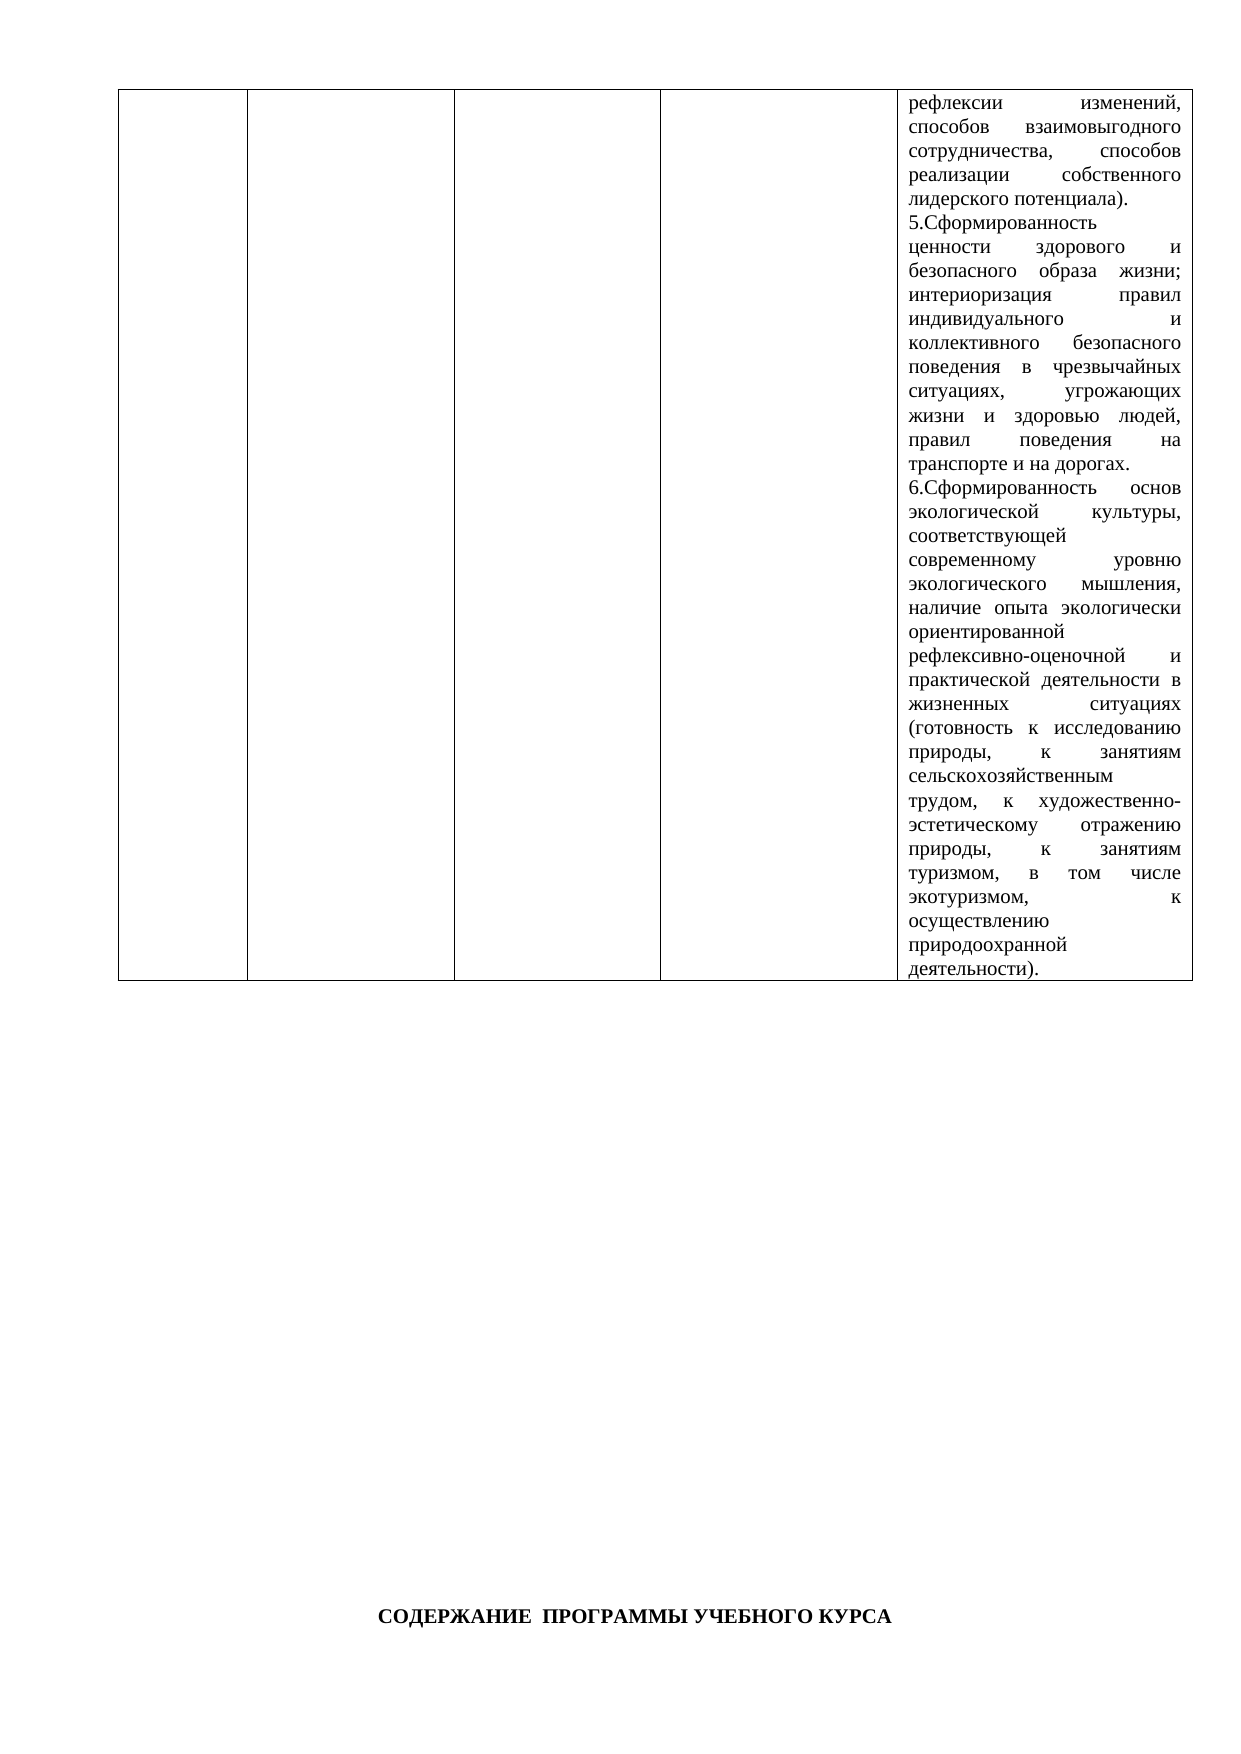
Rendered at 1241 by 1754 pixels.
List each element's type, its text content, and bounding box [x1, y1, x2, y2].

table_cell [898, 90, 1192, 980]
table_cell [661, 90, 897, 980]
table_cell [119, 90, 247, 980]
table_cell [248, 90, 454, 980]
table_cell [455, 90, 660, 980]
text СОДЕРЖАНИЕ ПРОГРАММЫ УЧЕБНОГО КУРСА [118, 1607, 1152, 1628]
